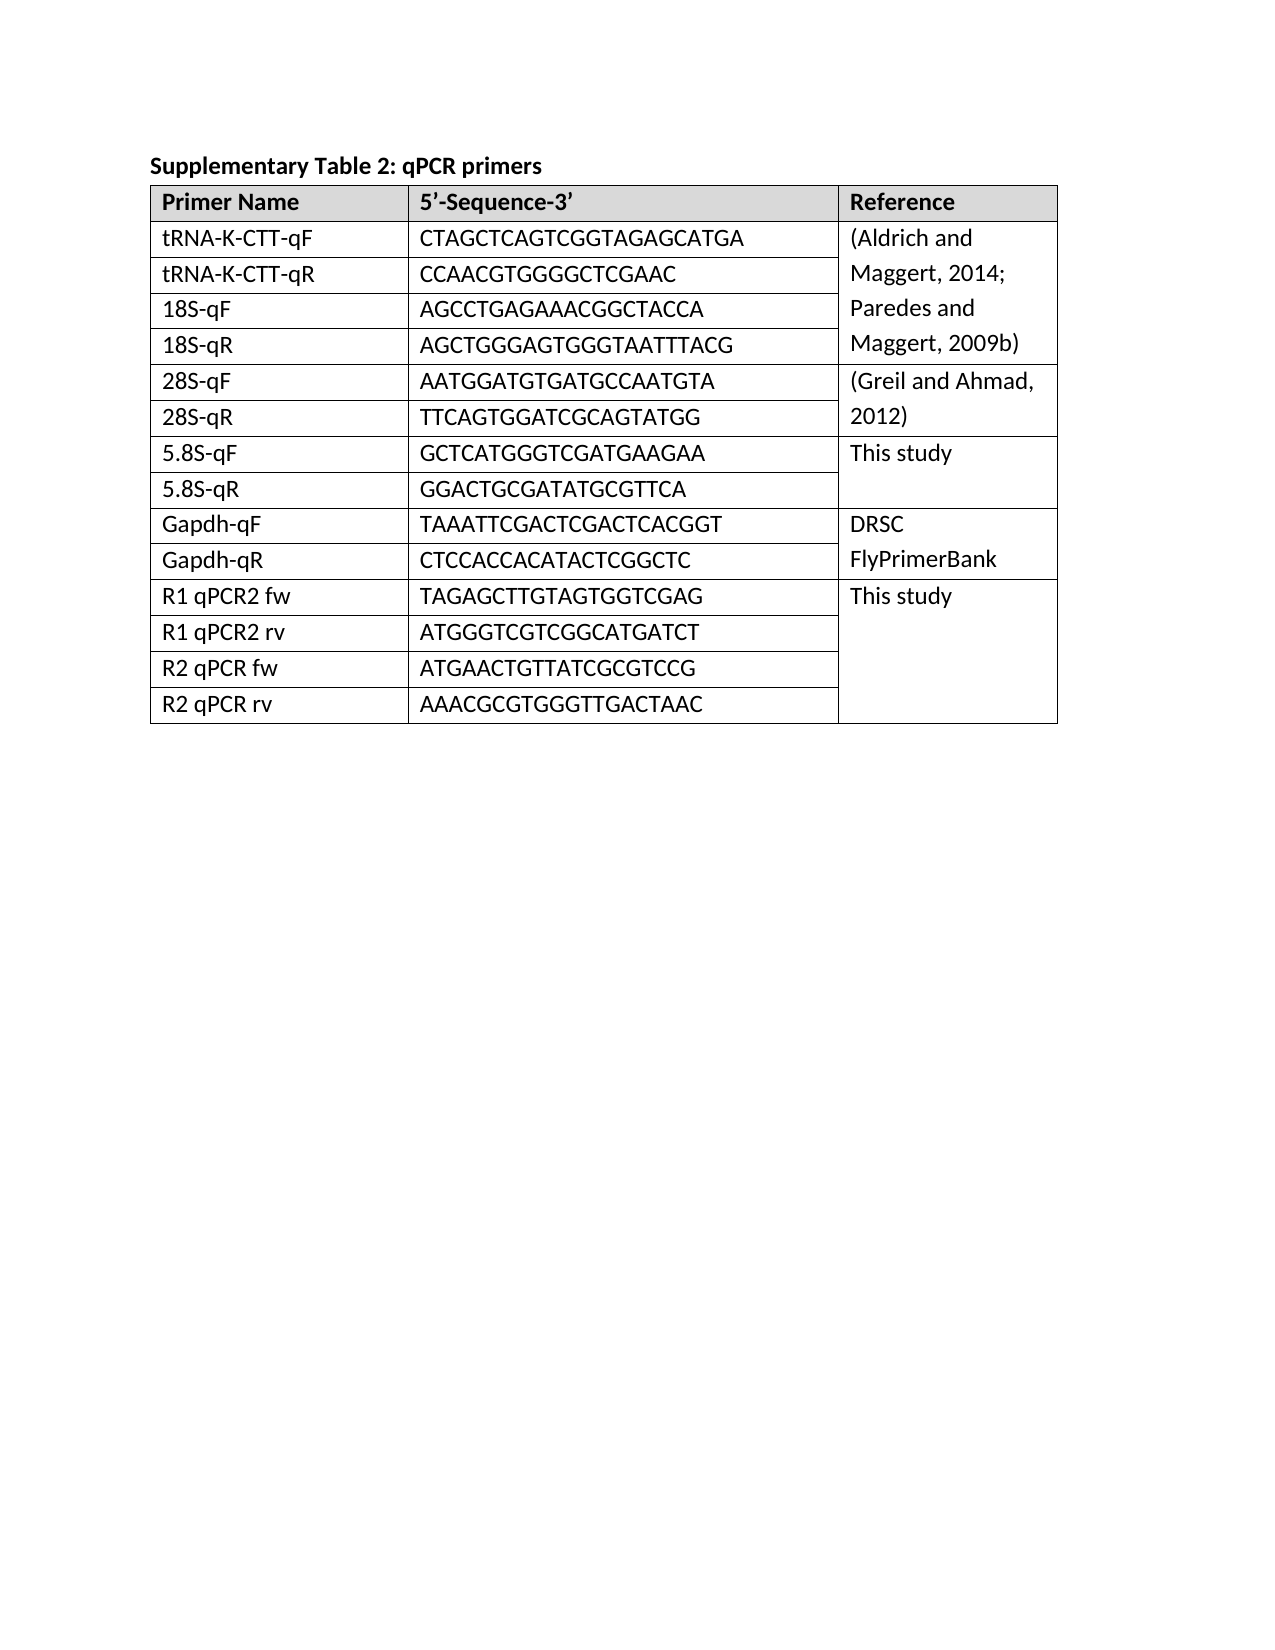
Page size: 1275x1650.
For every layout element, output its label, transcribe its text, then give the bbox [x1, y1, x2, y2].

table_cell ATGGGTCGTCGGCATGATCT [409, 616, 838, 651]
table_cell R2 qPCR fw [151, 652, 408, 687]
table_cell CTAGCTCAGTCGGTAGAGCATGA [409, 222, 838, 257]
table_cell TAAATTCGACTCGACTCACGGT [409, 509, 838, 543]
table_cell ATGAACTGTTATCGCGTCCG [409, 652, 838, 687]
table_cell 28S-qR [151, 401, 408, 436]
table_cell AATGGATGTGATGCCAATGTA [409, 365, 838, 400]
table_cell 28S-qF [151, 365, 408, 400]
table_cell (Aldrich and Maggert, 2014; Paredes and Maggert, 2009b) [839, 222, 1057, 364]
table_cell This study [839, 437, 1057, 507]
table_cell TTCAGTGGATCGCAGTATGG [409, 401, 838, 436]
table_cell AAACGCGTGGGTTGACTAAC [409, 688, 838, 722]
table_cell Gapdh-qF [151, 509, 408, 543]
table_cell 5.8S-qF [151, 437, 408, 472]
table_cell 5.8S-qR [151, 473, 408, 507]
table_cell tRNA-K-CTT-qF [151, 222, 408, 257]
table_cell CCAACGTGGGGCTCGAAC [409, 258, 838, 292]
table_header Reference [839, 186, 1057, 221]
table_cell GCTCATGGGTCGATGAAGAA [409, 437, 838, 472]
table_cell DRSC FlyPrimerBank [839, 509, 1057, 579]
table_header 5’-Sequence-3’ [409, 186, 838, 221]
table_cell AGCCTGAGAAACGGCTACCA [409, 294, 838, 328]
table_cell 18S-qF [151, 294, 408, 328]
table_cell AGCTGGGAGTGGGTAATTTACG [409, 329, 838, 364]
table_cell CTCCACCACATACTCGGCTC [409, 544, 838, 579]
table_cell R2 qPCR rv [151, 688, 408, 722]
table_cell R1 qPCR2 rv [151, 616, 408, 651]
text Supplementary Table 2: qPCR primers [150, 150, 1125, 181]
table_cell tRNA-K-CTT-qR [151, 258, 408, 292]
table_cell (Greil and Ahmad, 2012) [839, 365, 1057, 436]
table_cell R1 qPCR2 fw [151, 580, 408, 615]
table_header Primer Name [151, 186, 408, 221]
table_cell TAGAGCTTGTAGTGGTCGAG [409, 580, 838, 615]
table_cell 18S-qR [151, 329, 408, 364]
table_cell Gapdh-qR [151, 544, 408, 579]
table_cell This study [839, 580, 1057, 722]
table_cell GGACTGCGATATGCGTTCA [409, 473, 838, 507]
